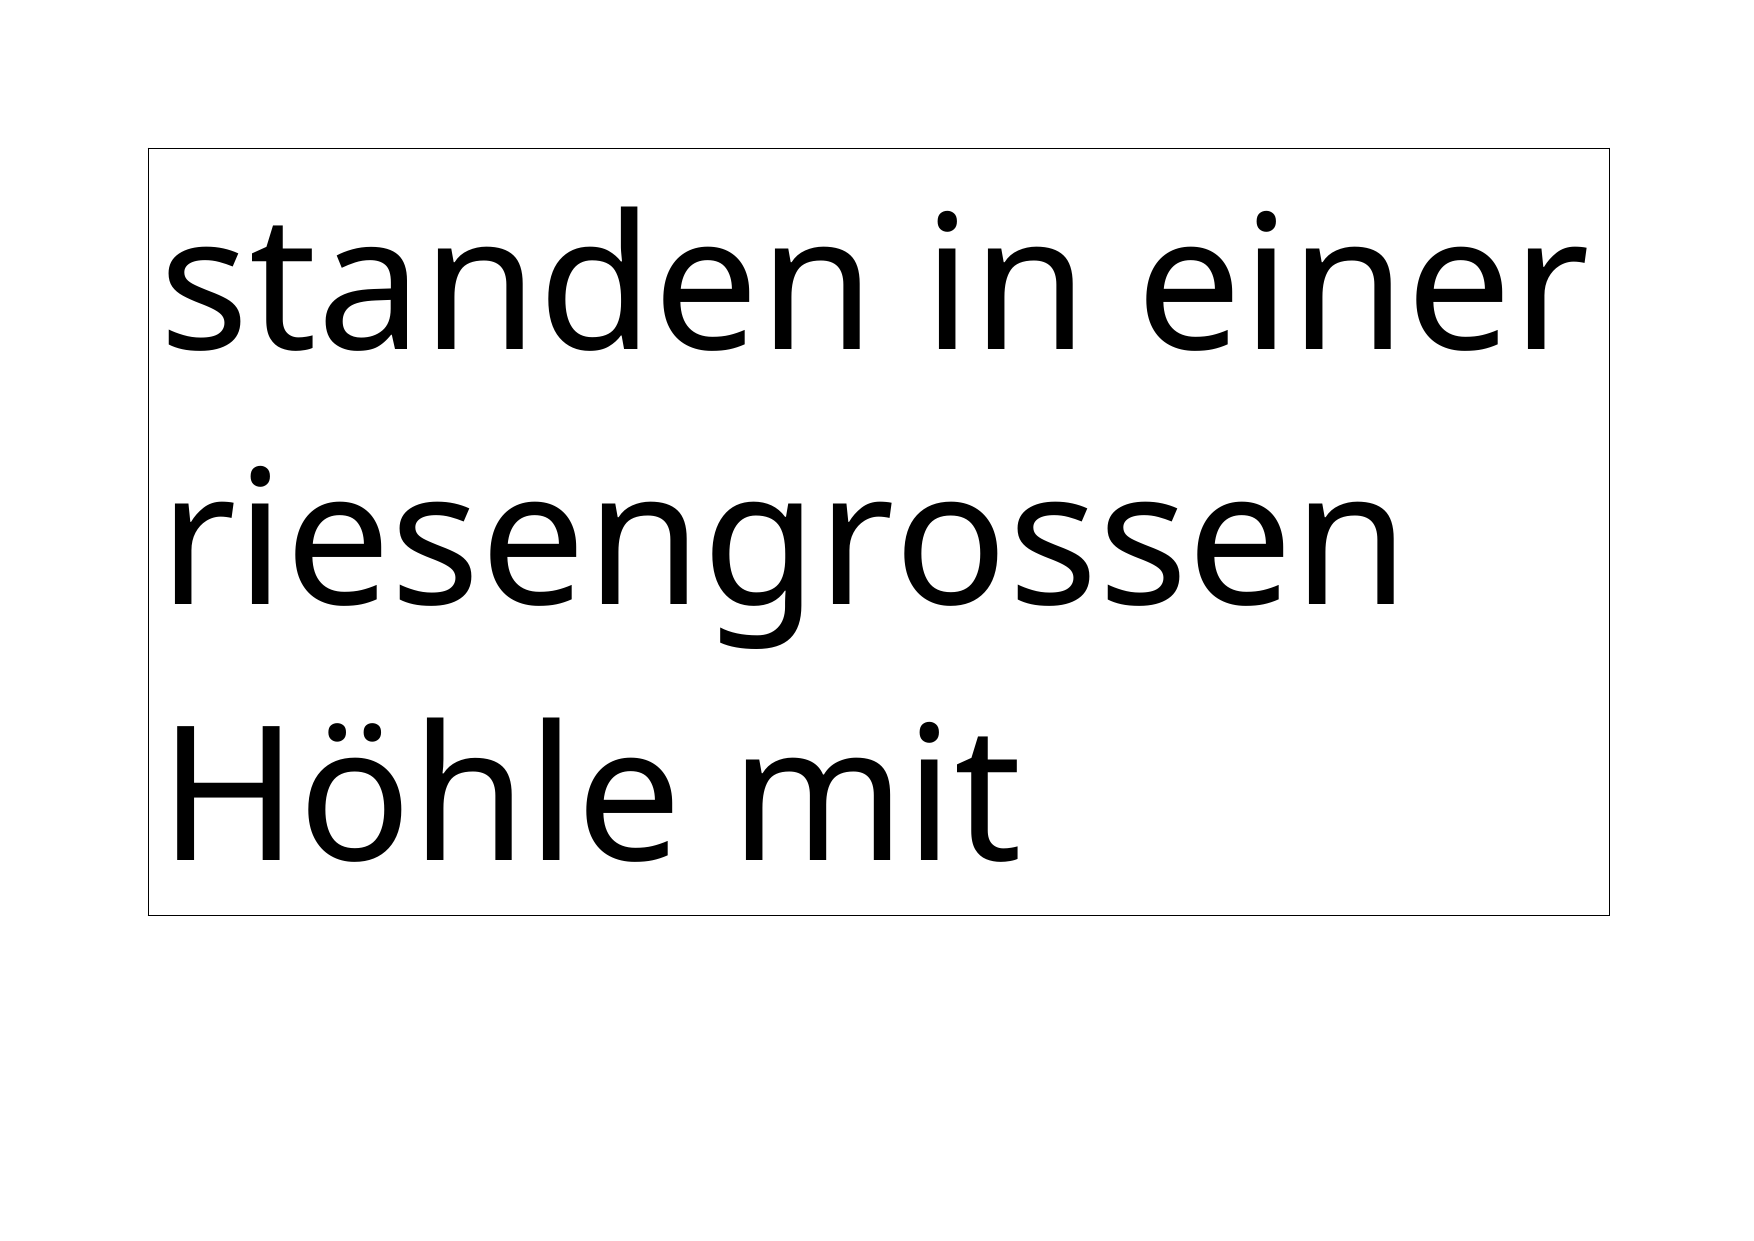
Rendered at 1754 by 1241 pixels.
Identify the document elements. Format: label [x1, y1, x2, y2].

table_header [149, 149, 1609, 915]
